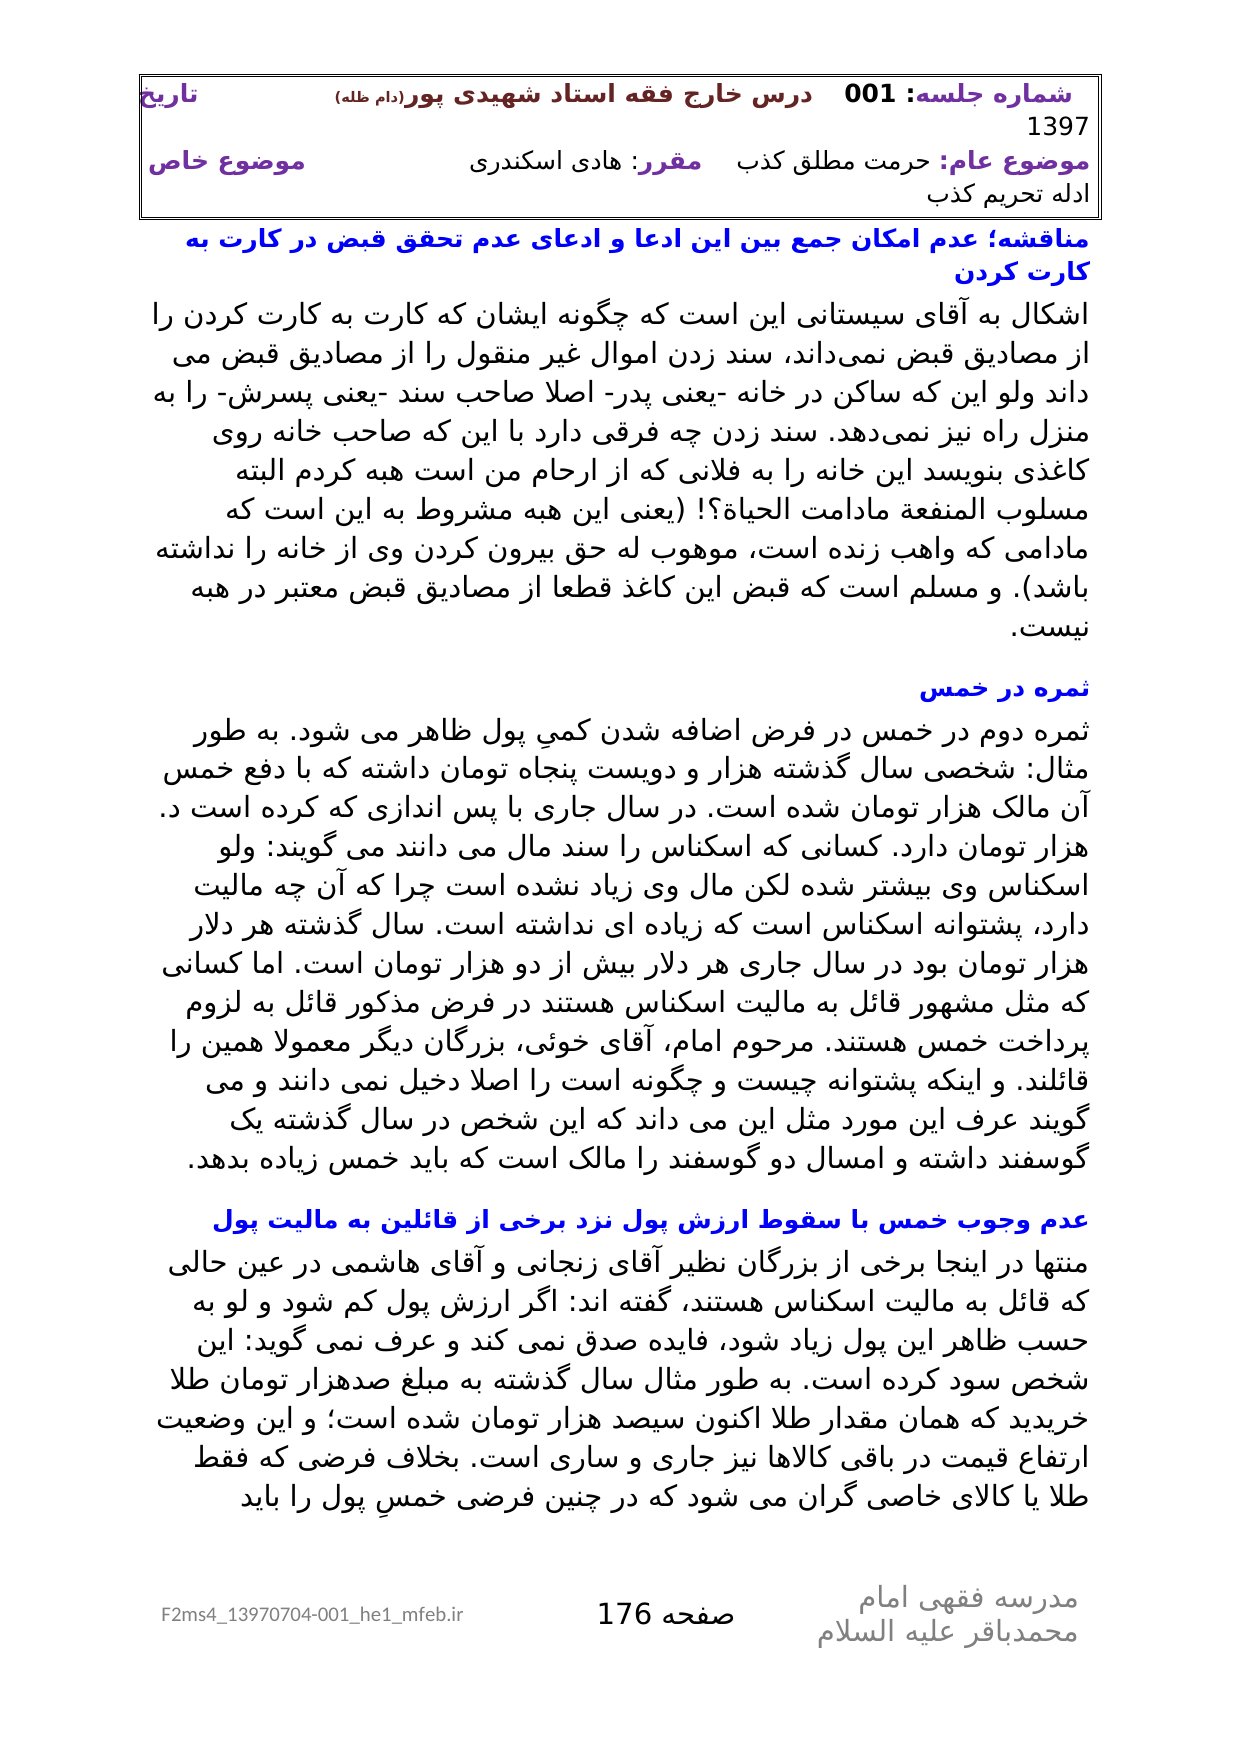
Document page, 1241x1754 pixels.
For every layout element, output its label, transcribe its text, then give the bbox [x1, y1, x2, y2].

subtitle ثمره در خمس [150, 673, 1090, 702]
subtitle عدم وجوب خمس با سقوط ارزش پول نزد برخی از قائلین به مالیت پول [150, 1205, 1090, 1234]
text ثمره دوم در خمس در فرض اضافه شدن کمیِ پول ظاهر می شود. به طور مثال: شخصی سال گذشته هزار و دویست پنجاه تومان داشته که با دفع خمس آن مالک هزار تومان شده است. در سال جاری با پس اندازی که کرده است د. هزار تومان دارد. کسانی که اسکناس را سند مال می دانند می گویند: ولو اسکناس وی بیشتر شده لکن مال وی زیاد نشده است چرا که آن چه مالیت دارد، پشتوانه اسکناس است که زیاده ای نداشته است. سال گذشته هر دلار هزار تومان بود در سال جاری هر دلار بیش از دو هزار تومان است. اما کسانی که مثل مشهور قائل به مالیت اسکناس هستند در فرض مذکور قائل به لزوم پرداخت خمس هستند. مرحوم امام، ‌آقای خوئی، بزرگان دیگر معمولا همین را قائلند. و اینکه پشتوانه چیست و چگونه است را اصلا دخیل نمی دانند و می گویند عرف این مورد مثل این می داند که این شخص در سال گذشته یک گوسفند داشته و امسال دو گوسفند را مالک است که باید خمس زیاده بدهد. [150, 713, 1090, 1175]
text اشکال به آقای سیستانی این است که چگونه ایشان که کارت به کارت کردن را از مصادیق قبض نمی‌داند، سند زدن اموال غیر منقول را از مصادیق قبض می داند ولو این که ساکن در خانه -یعنی پدر- اصلا صاحب سند -یعنی پسرش- را به منزل راه نیز نمی‌دهد. سند زدن چه فرقی دارد با این که صاحب خانه روی کاغذی بنویسد این خانه را به فلانی که از ارحام من است هبه کردم البته مسلوب المنفعة مادامت الحیاة؟! (یعنی این هبه مشروط به این است که مادامی که واهب زنده است، موهوب له حق بیرون کردن وی از خانه را نداشته باشد). و مسلم است که قبض این کاغذ قطعا از مصادیق قبض معتبر در هبه نیست. [150, 297, 1090, 643]
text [150, 1245, 1090, 1513]
subtitle مناقشه؛ عدم امکان جمع بین این ادعا و ادعای عدم تحقق قبض در کارت به کارت کردن [150, 224, 1090, 287]
